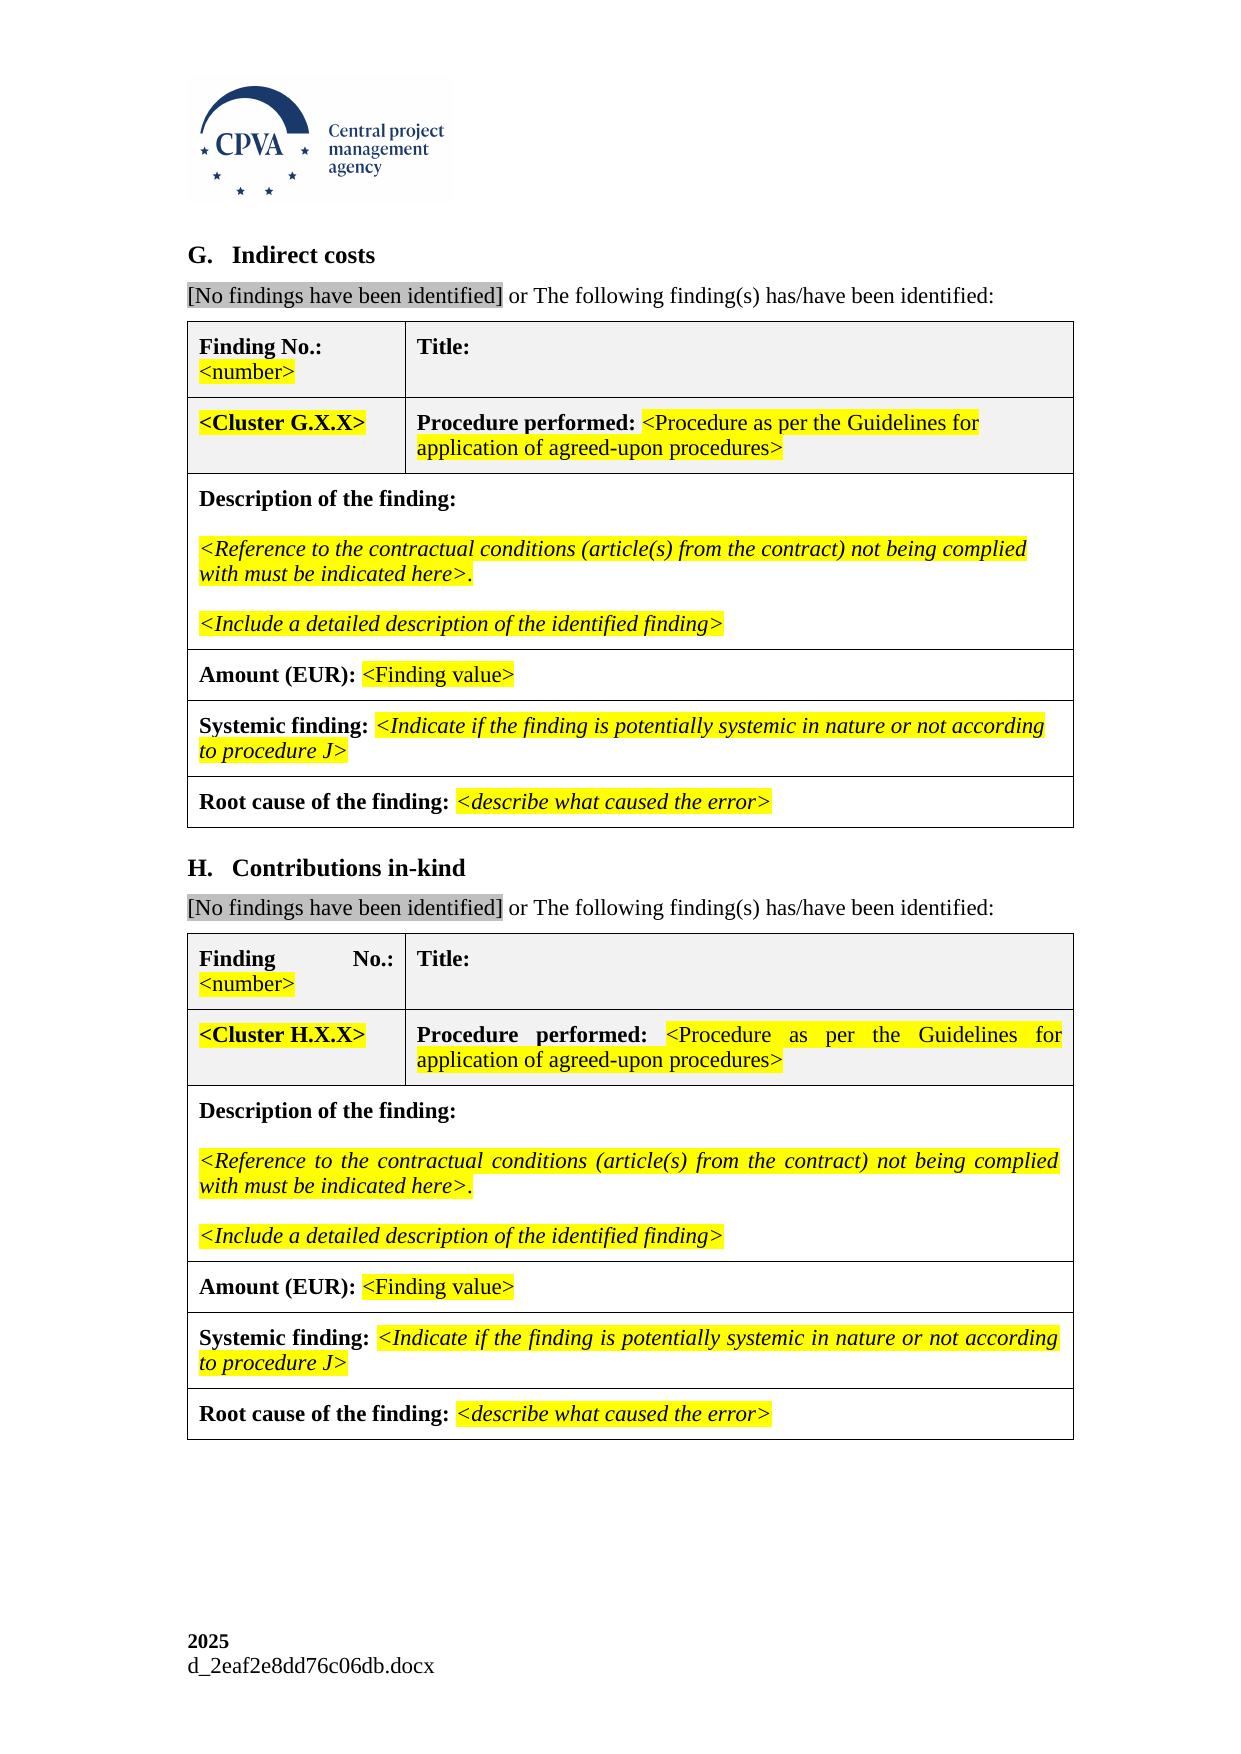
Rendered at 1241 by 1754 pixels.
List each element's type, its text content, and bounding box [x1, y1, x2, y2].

table_cell Procedure performed: <Procedure as per the Guidelines for application of agreed-upon procedures> [406, 1010, 1073, 1085]
picture [187, 75, 455, 204]
table_cell Root cause of the finding: <describe what caused the error> [188, 777, 1073, 827]
text G. Indirect costs [187, 241, 1078, 269]
table_cell <Cluster G.X.X> [188, 398, 405, 473]
table_cell <Cluster H.X.X> [188, 1010, 405, 1085]
table_header Title: [406, 934, 1073, 1009]
table_cell Systemic finding: <Indicate if the finding is potentially systemic in nature or not according to procedure J> [188, 701, 1073, 776]
table_header Finding No.: <number> [188, 322, 405, 397]
table_cell Amount (EUR): <Finding value> [188, 650, 1073, 700]
table_cell Systemic finding: <Indicate if the finding is potentially systemic in nature or not according to procedure J> [188, 1313, 1073, 1388]
text H. Contributions in-kind [187, 853, 1078, 882]
table_header Title: [406, 322, 1073, 397]
text [No findings have been identified] or The following finding(s) has/have been identified: [503, 282, 1078, 308]
table_header Finding No.: <number> [188, 934, 405, 1009]
text [No findings have been identified] or The following finding(s) has/have been identified: [503, 894, 1078, 921]
table_cell Root cause of the finding: <describe what caused the error> [188, 1389, 1073, 1439]
table_cell Amount (EUR): <Finding value> [188, 1262, 1073, 1312]
table_cell Procedure performed: <Procedure as per the Guidelines for application of agreed-upon procedures> [406, 398, 1073, 473]
